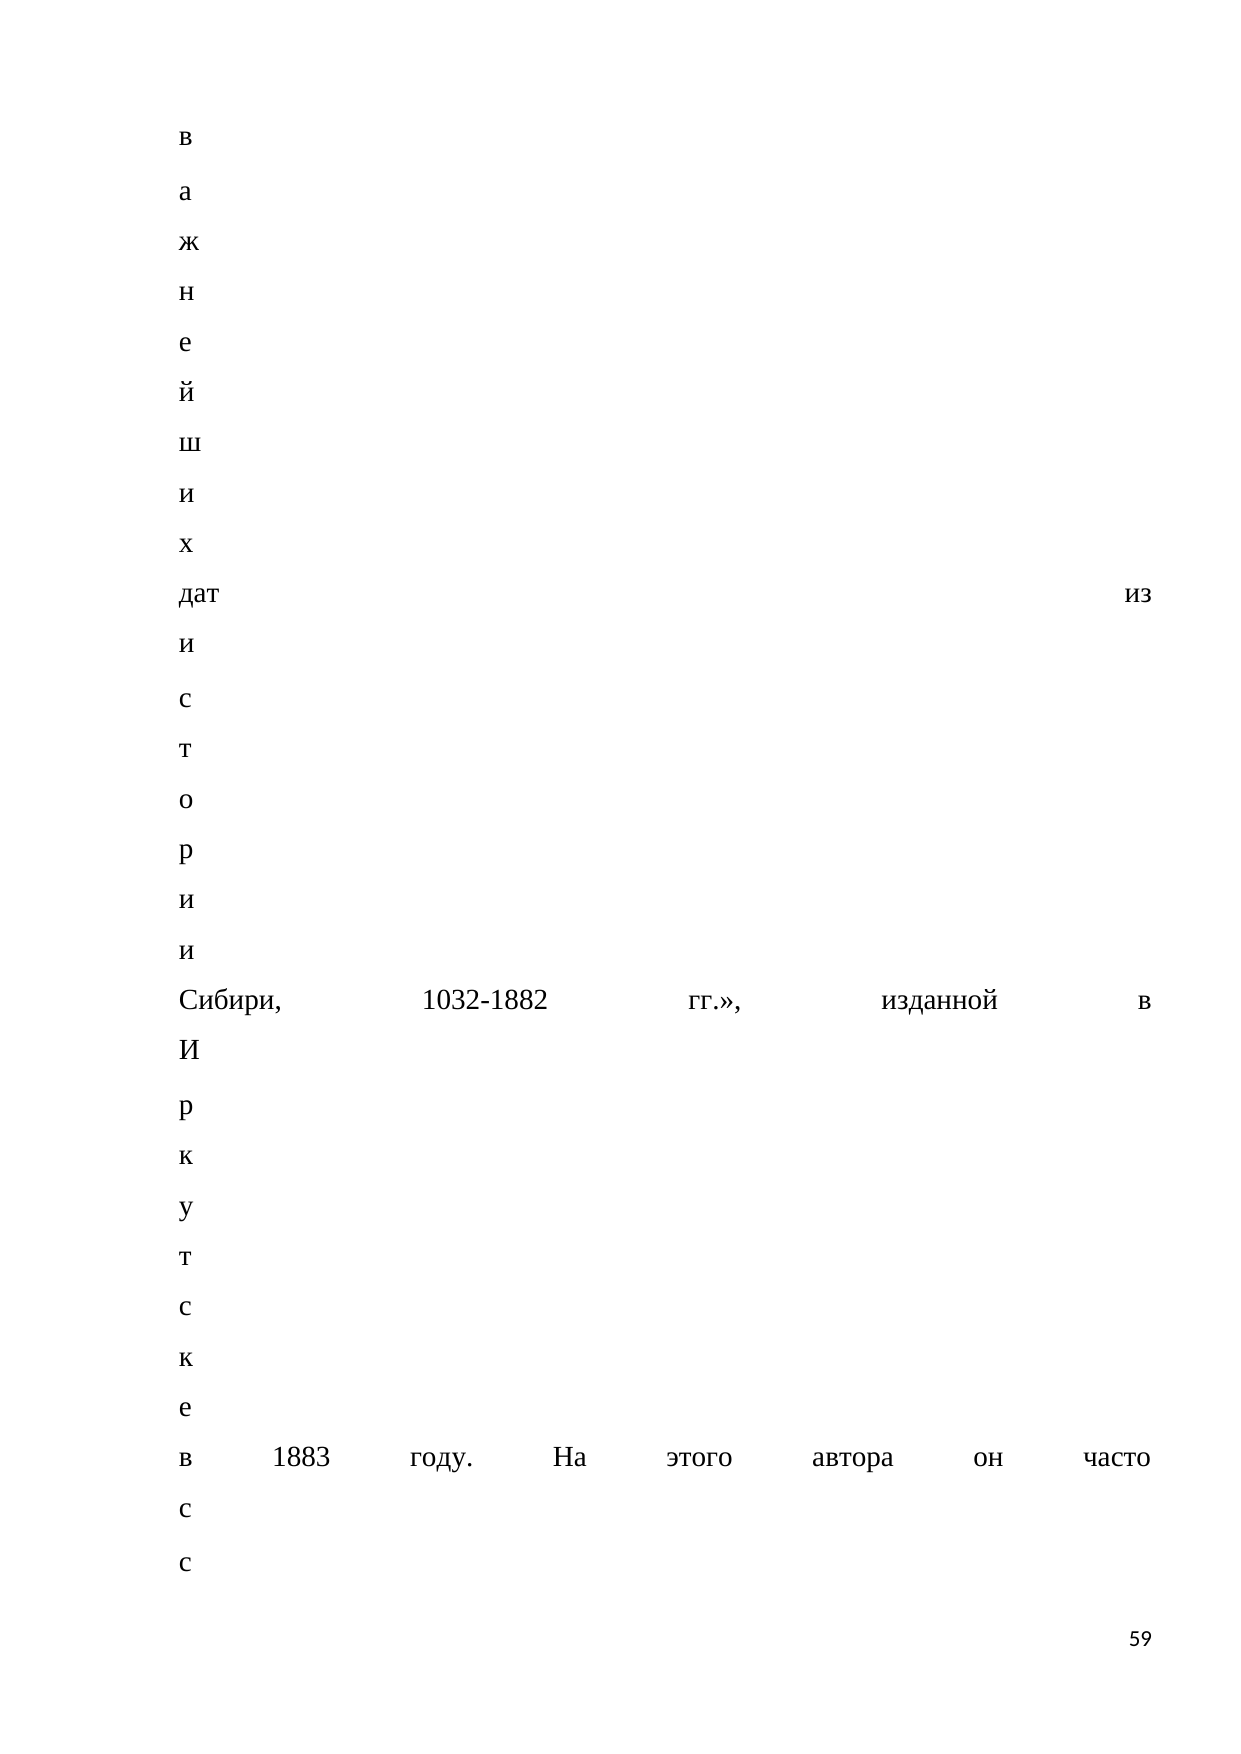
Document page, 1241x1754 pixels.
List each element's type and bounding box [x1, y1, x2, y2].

text [179, 118, 1152, 1578]
